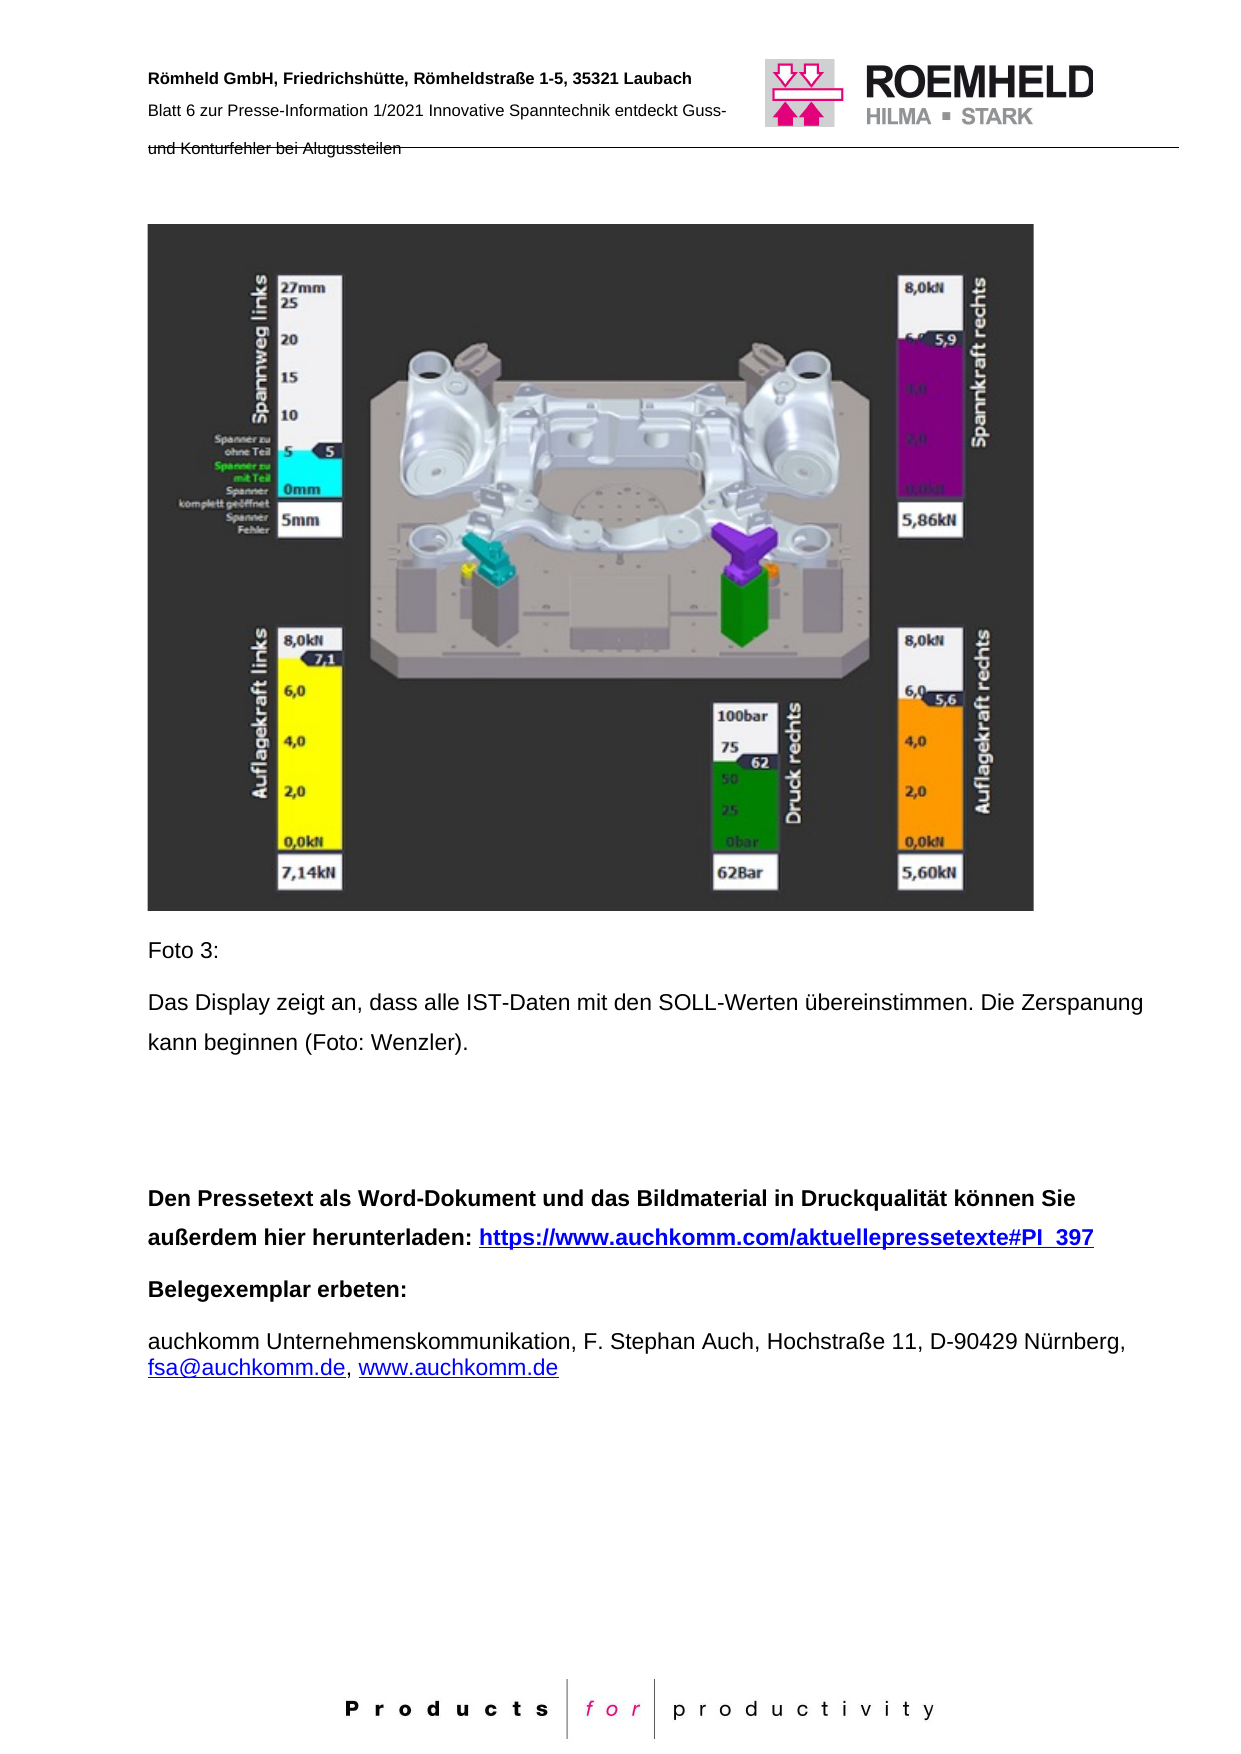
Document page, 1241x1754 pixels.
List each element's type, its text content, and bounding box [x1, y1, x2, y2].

text auchkomm Unternehmenskommunikation, F. Stephan Auch, Hochstraße 11, D-90429 Nürnberg, fsa@auchkomm.de, www.auchkomm.de [148, 1328, 1162, 1381]
picture [299, 1663, 990, 1749]
text Den Pressetext als Word-Dokument und das Bildmaterial in Druckqualität können Sie außerdem hier herunterladen: https://www.auchkomm.com/aktuellepressetexte#PI_397 [148, 1184, 1162, 1250]
picture [147, 224, 1034, 911]
text Belegexemplar erbeten: [148, 1276, 1162, 1302]
picture [763, 59, 1093, 126]
text Das Display zeigt an, dass alle IST-Daten mit den SOLL-Werten übereinstimmen. Die Zerspanung kann beginnen (Foto: Wenzler). [148, 989, 1162, 1055]
text Foto 3: [148, 937, 1162, 963]
